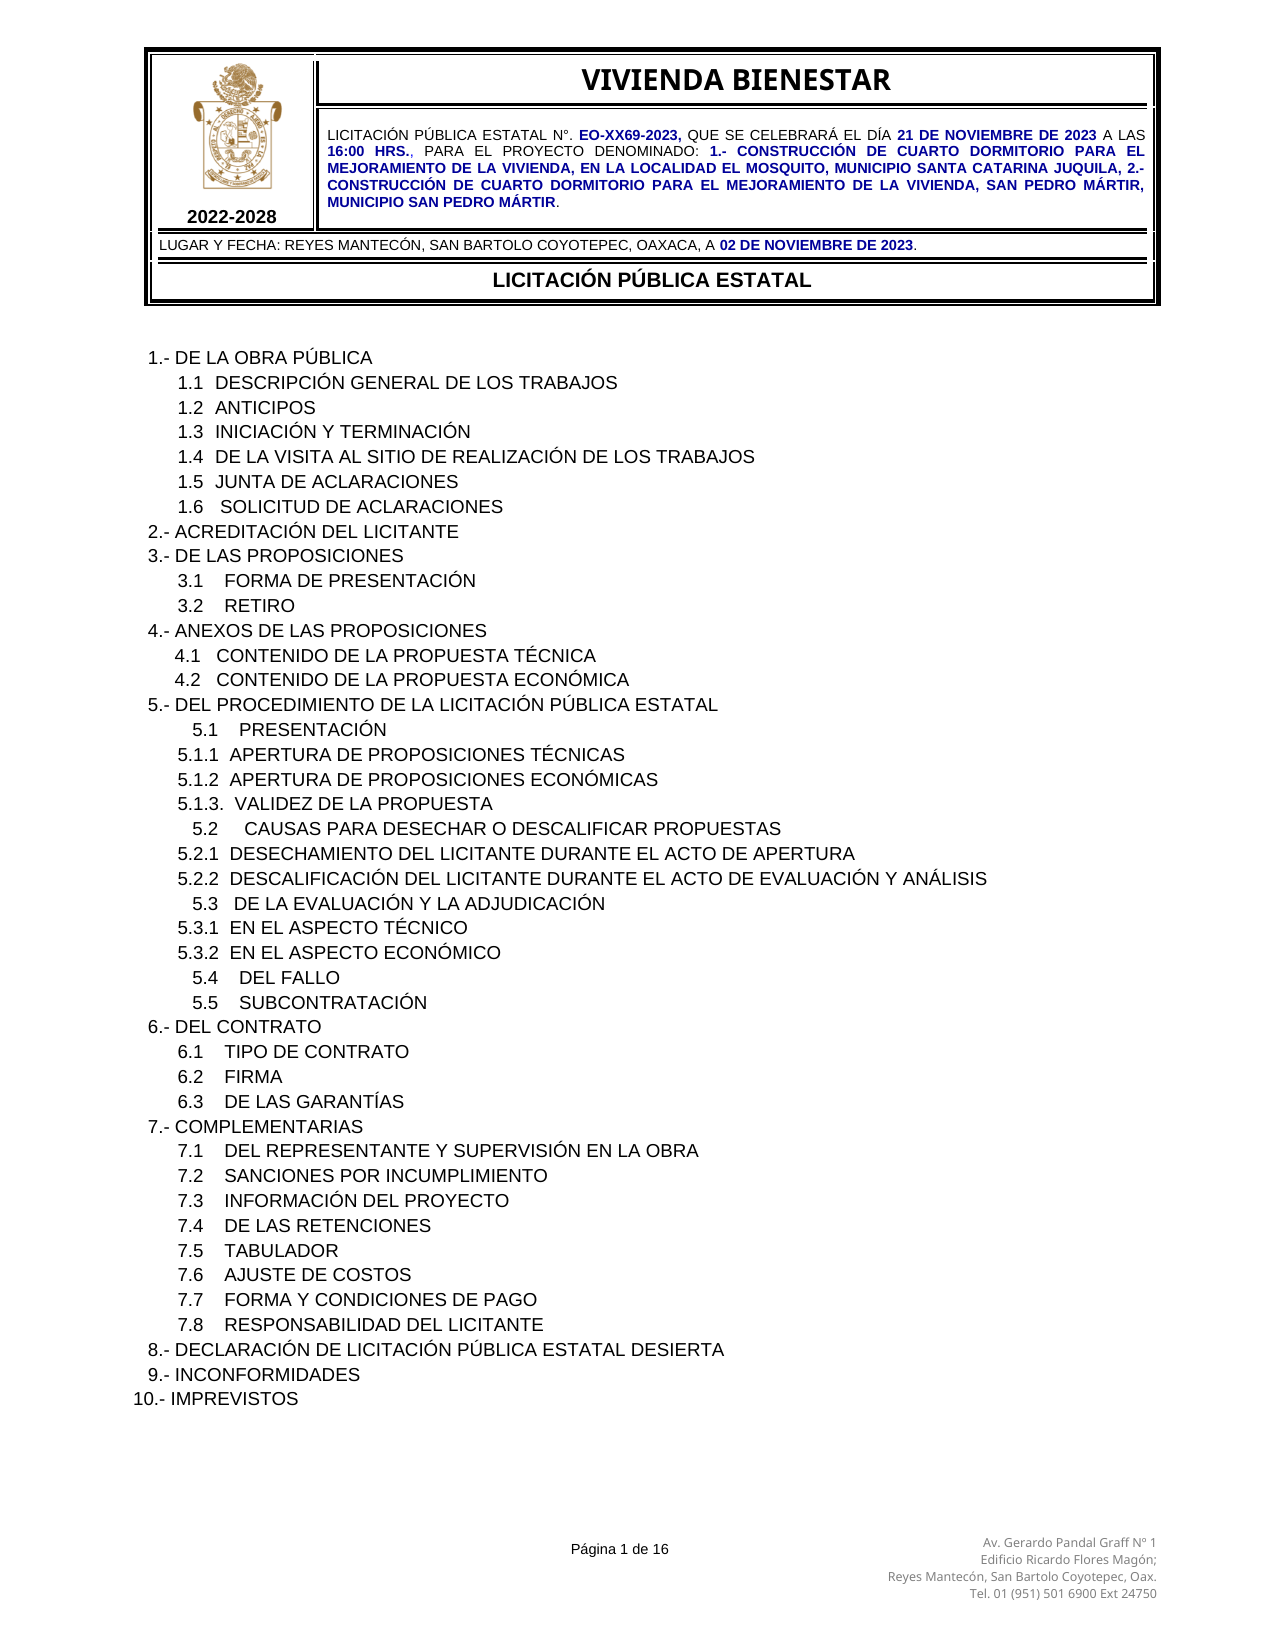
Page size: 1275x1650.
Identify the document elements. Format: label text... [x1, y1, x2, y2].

text 6.2 FIRMA [177, 1066, 1152, 1087]
text 6.1 TIPO DE CONTRATO [177, 1041, 1152, 1063]
text 5.- DEL PROCEDIMIENTO DE LA LICITACIÓN PÚBLICA ESTATAL [148, 694, 1152, 716]
text 5.3.2 EN EL ASPECTO ECONÓMICO [177, 942, 1152, 963]
text 7.5 TABULADOR [177, 1239, 1152, 1261]
list JUNTA DE ACLARACIONES [177, 471, 1152, 492]
text 5.2.1 DESECHAMIENTO DEL LICITANTE DURANTE EL ACTO DE APERTURA [177, 843, 1152, 864]
text 6.- DEL CONTRATO [148, 1016, 1152, 1038]
text 5.4 DEL FALLO [192, 967, 1152, 988]
text 5.2 CAUSAS PARA DESECHAR O DESCALIFICAR PROPUESTAS [192, 818, 1152, 839]
text 5.5 SUBCONTRATACIÓN [192, 992, 1152, 1013]
text 3.1 FORMA DE PRESENTACIÓN [177, 570, 1152, 592]
text 7.3 INFORMACIÓN DEL PROYECTO [177, 1190, 1152, 1211]
text 5.1.1 APERTURA DE PROPOSICIONES TÉCNICAS [177, 744, 1152, 765]
picture [187, 59, 285, 188]
text 9.- INCONFORMIDADES [148, 1363, 1152, 1385]
text 2.- ACREDITACIÓN DEL LICITANTE [148, 521, 1152, 542]
text 5.1.2 APERTURA DE PROPOSICIONES ECONÓMICAS [177, 768, 1152, 790]
list SOLICITUD DE ACLARACIONES [177, 496, 1152, 517]
list ANTICIPOS [177, 397, 1152, 418]
text 7.1 DEL REPRESENTANTE Y SUPERVISIÓN EN LA OBRA [177, 1140, 1152, 1162]
text 5.1 PRESENTACIÓN [192, 719, 1152, 740]
text 7.8 RESPONSABILIDAD DEL LICITANTE [177, 1314, 1152, 1335]
text 7.- COMPLEMENTARIAS [148, 1116, 1152, 1137]
text 7.2 SANCIONES POR INCUMPLIMIENTO [177, 1165, 1152, 1187]
text 4.2 CONTENIDO DE LA PROPUESTA ECONÓMICA [133, 669, 1152, 691]
text 3.2 RETIRO [177, 595, 1152, 616]
text 10.- IMPREVISTOS [133, 1388, 1152, 1410]
text 1.- DE LA OBRA PÚBLICA [148, 347, 1152, 368]
text 6.3 DE LAS GARANTÍAS [177, 1091, 1152, 1112]
list DESCRIPCIÓN GENERAL DE LOS TRABAJOS [177, 372, 1152, 393]
text 7.6 AJUSTE DE COSTOS [177, 1264, 1152, 1286]
text 3.- DE LAS PROPOSICIONES [148, 545, 1152, 567]
text 5.2.2 DESCALIFICACIÓN DEL LICITANTE DURANTE EL ACTO DE EVALUACIÓN Y ANÁLISIS [177, 868, 1152, 889]
text 4.1 CONTENIDO DE LA PROPUESTA TÉCNICA [133, 644, 1152, 666]
text 8.- DECLARACIÓN DE LICITACIÓN PÚBLICA ESTATAL DESIERTA [148, 1339, 1152, 1360]
text 5.1.3. VALIDEZ DE LA PROPUESTA [177, 793, 1152, 815]
list DE LA VISITA AL SITIO DE REALIZACIÓN DE LOS TRABAJOS [177, 446, 1152, 468]
list INICIACIÓN Y TERMINACIÓN [177, 421, 1152, 443]
text 7.7 FORMA Y CONDICIONES DE PAGO [177, 1289, 1152, 1311]
text 4.- ANEXOS DE LAS PROPOSICIONES [148, 620, 1152, 641]
text 7.4 DE LAS RETENCIONES [177, 1215, 1152, 1236]
text 5.3 DE LA EVALUACIÓN Y LA ADJUDICACIÓN [192, 892, 1152, 914]
text 5.3.1 EN EL ASPECTO TÉCNICO [177, 917, 1152, 939]
